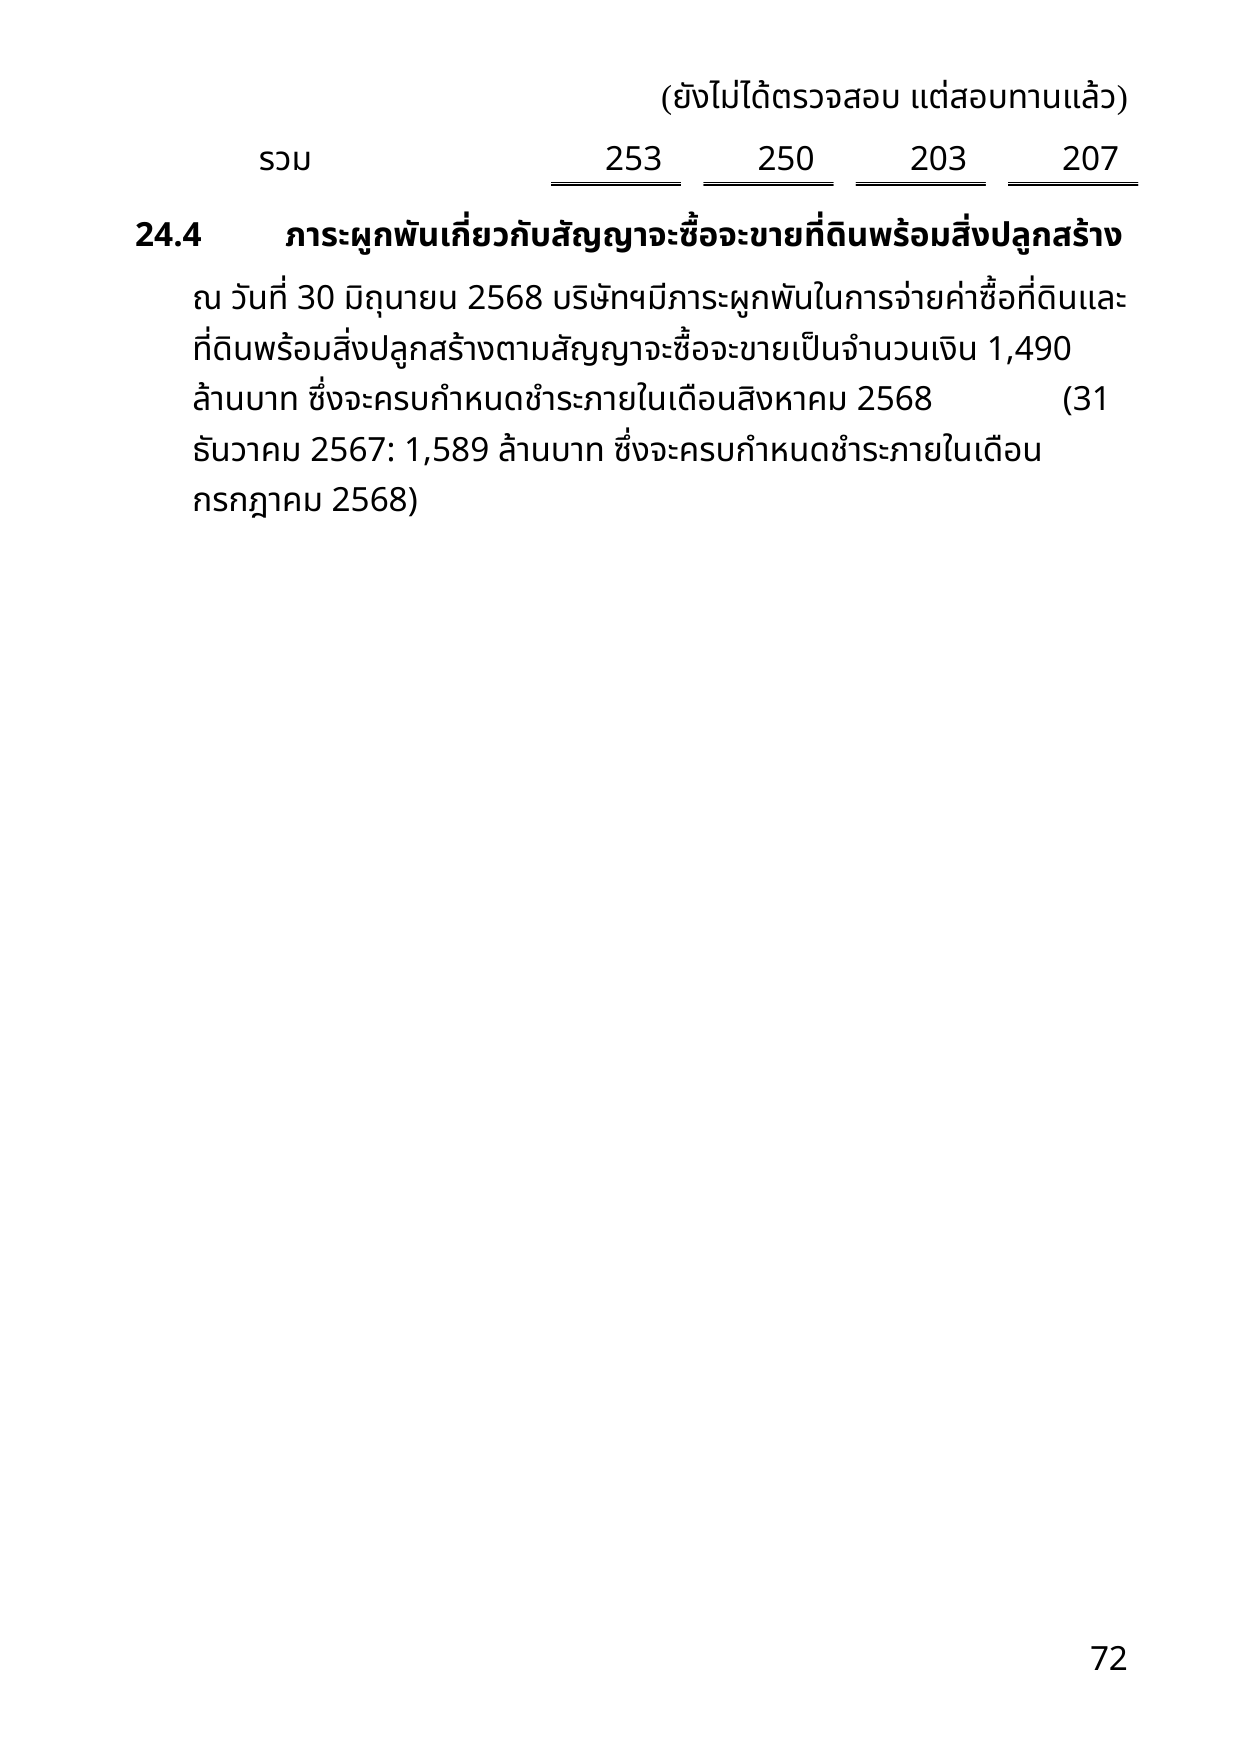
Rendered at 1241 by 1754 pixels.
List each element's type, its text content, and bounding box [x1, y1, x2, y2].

text 24.4 ภาระผูกพันเกี่ยวกับสัญญาจะซื้อจะขายที่ดินพร้อมสิ่งปลูกสร้าง [135, 211, 1131, 261]
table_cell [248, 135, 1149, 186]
text ณ วันที่ 30 มิถุนายน 2568 บริษัทฯมีภาระผูกพันในการจ่ายค่าซื้อที่ดินและที่ดินพร้อมสิ่งปลูกสร้างตามสัญญาจะซื้อจะขายเป็นจำนวนเงิน 1,490 ล้านบาท ซึ่งจะครบกำหนดชำระภายในเดือนสิงหาคม 2568 (31 ธันวาคม 2567: 1,589 ล้านบาท ซึ่งจะครบกำหนดชำระภายในเดือนกรกฎาคม 2568) [135, 274, 1128, 527]
